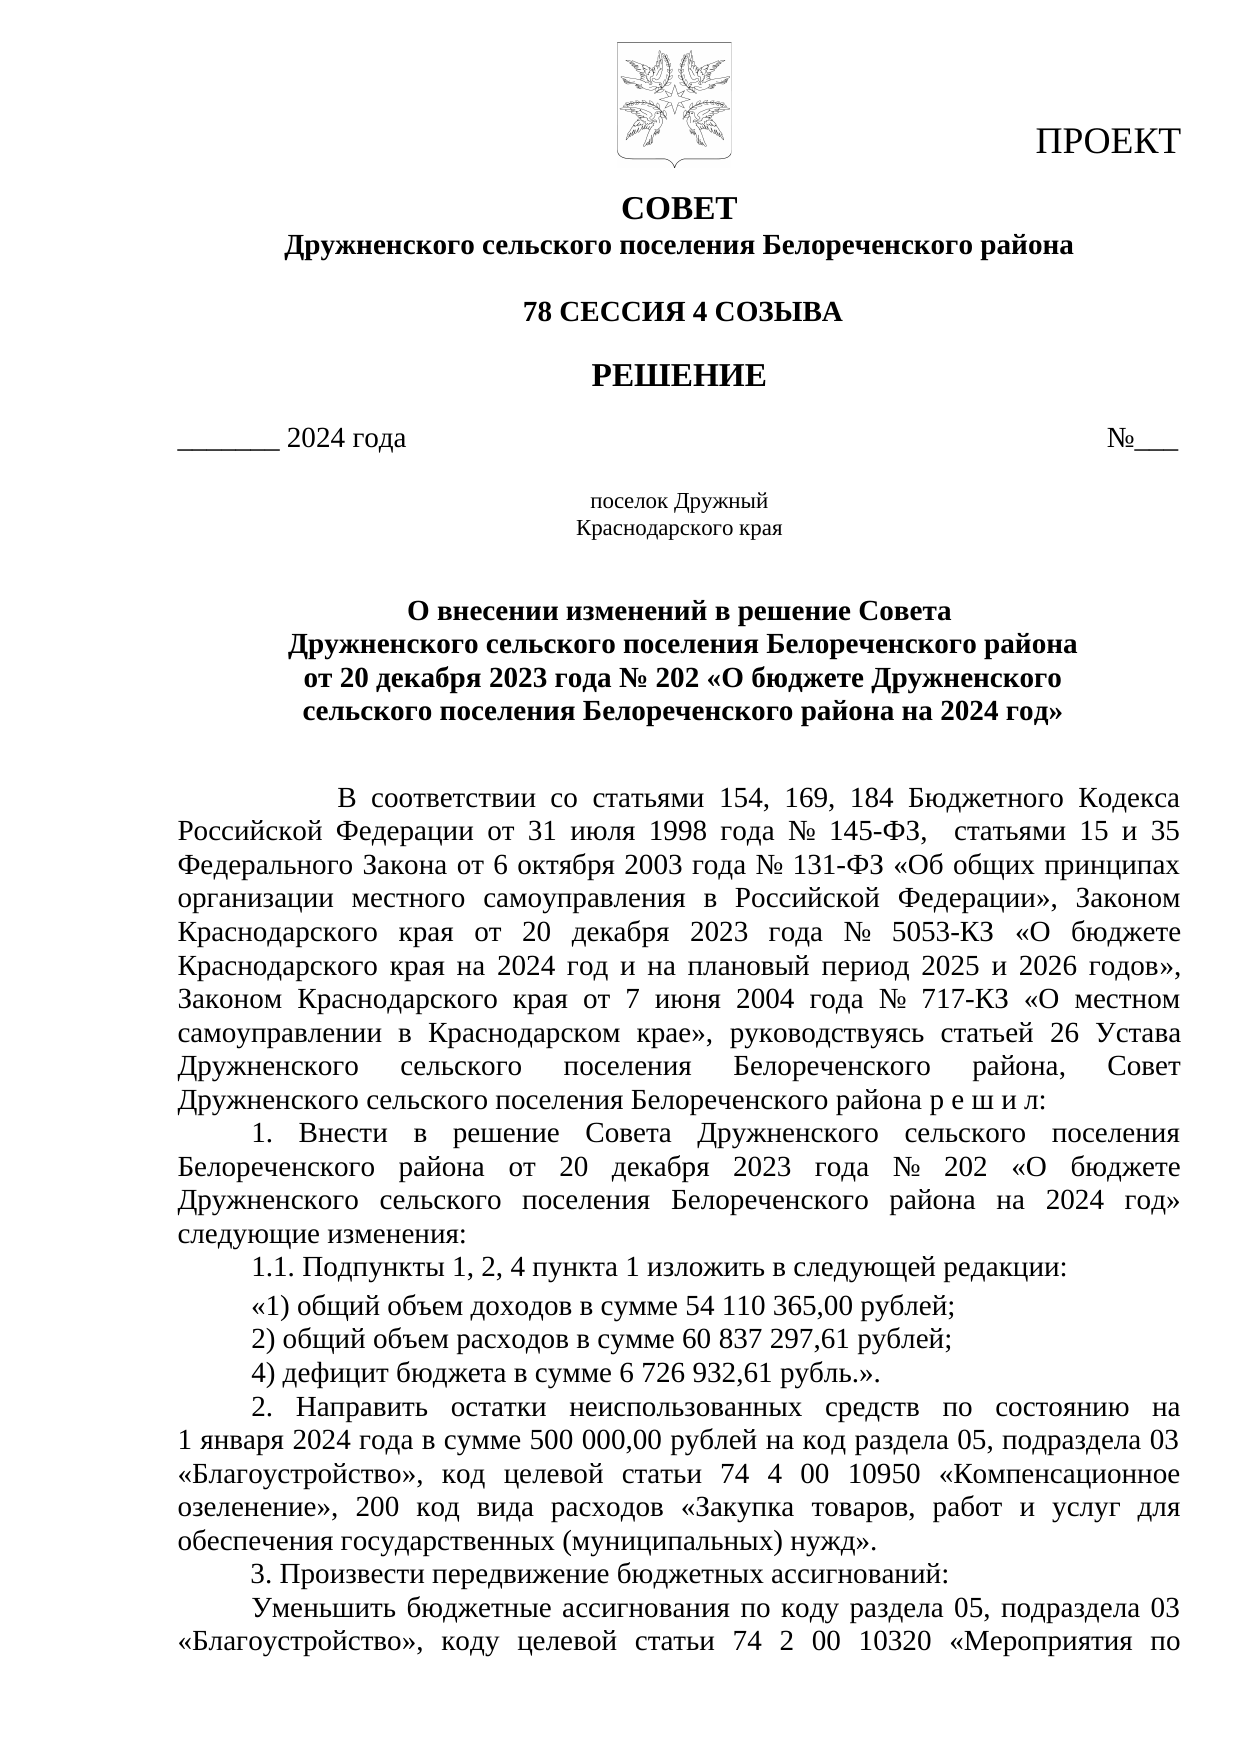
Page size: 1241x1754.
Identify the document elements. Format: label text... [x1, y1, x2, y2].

subtitle сельского поселения Белореченского района на 2024 год» [177, 693, 1181, 727]
text _______ 2024 года №___ [177, 420, 1181, 454]
subtitle Дружненского сельского поселения Белореченского района [177, 626, 1181, 660]
text поселок Дружный [177, 487, 1181, 514]
text Краснодарского края [177, 514, 1181, 540]
text 2) общий объем расходов в сумме 60 837 297,61 рублей; [177, 1322, 1181, 1355]
text 1.1. Подпункты 1, 2, 4 пункта 1 изложить в следующей редакции: [177, 1249, 1181, 1283]
text «1) общий объем доходов в сумме 54 110 365,00 рублей; [177, 1288, 1181, 1322]
text ПРОЕКТ [177, 118, 1181, 161]
text В соответствии со статьями 154, 169, 184 Бюджетного Кодекса Российской Федерации от 31 июля 1998 года № 145-ФЗ, статьями 15 и 35 Федерального Закона от 6 октября 2003 года № 131-ФЗ «Об общих принципах организации местного самоуправления в Российской Федерации», Законом Краснодарского края от 20 декабря 2023 года № 5053-КЗ «О бюджете Краснодарского края на 2024 год и на плановый период 2025 и 2026 годов», Законом Краснодарского края от 7 июня 2004 года № 717-КЗ «О местном самоуправлении в Краснодарском крае», руководствуясь статьей 26 Устава Дружненского сельского поселения Белореченского района, Совет Дружненского сельского поселения Белореченского района р е ш и л: [177, 780, 1181, 1115]
text СОВЕТ [177, 188, 1181, 227]
subtitle от 20 декабря 2023 года № 202 «О бюджете Дружненского [177, 660, 1181, 693]
text 78 СЕССИЯ 4 СОЗЫВА [177, 294, 1181, 327]
subtitle О внесении изменений в решение Совета [177, 593, 1181, 626]
text 4) дефицит бюджета в сумме 6 726 932,61 рубль.». [177, 1355, 1181, 1389]
text РЕШЕНИЕ [177, 356, 1181, 394]
text Дружненского сельского поселения Белореченского района [177, 227, 1181, 260]
text 1. Внести в решение Совета Дружненского сельского поселения Белореченского района от 20 декабря 2023 года № 202 «О бюджете Дружненского сельского поселения Белореченского района на 2024 год» следующие изменения: [177, 1115, 1181, 1249]
text 3. Произвести передвижение бюджетных ассигнований: [177, 1556, 1181, 1590]
text 2. Направить остатки неиспользованных средств по состоянию на 1 января 2024 года в сумме 500 000,00 рублей на код раздела 05, подраздела 03 «Благоустройство», код целевой статьи 74 4 00 10950 «Компенсационное озеленение», 200 код вида расходов «Закупка товаров, работ и услуг для обеспечения государственных (муниципальных) нужд». [177, 1389, 1181, 1556]
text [177, 1590, 1181, 1657]
